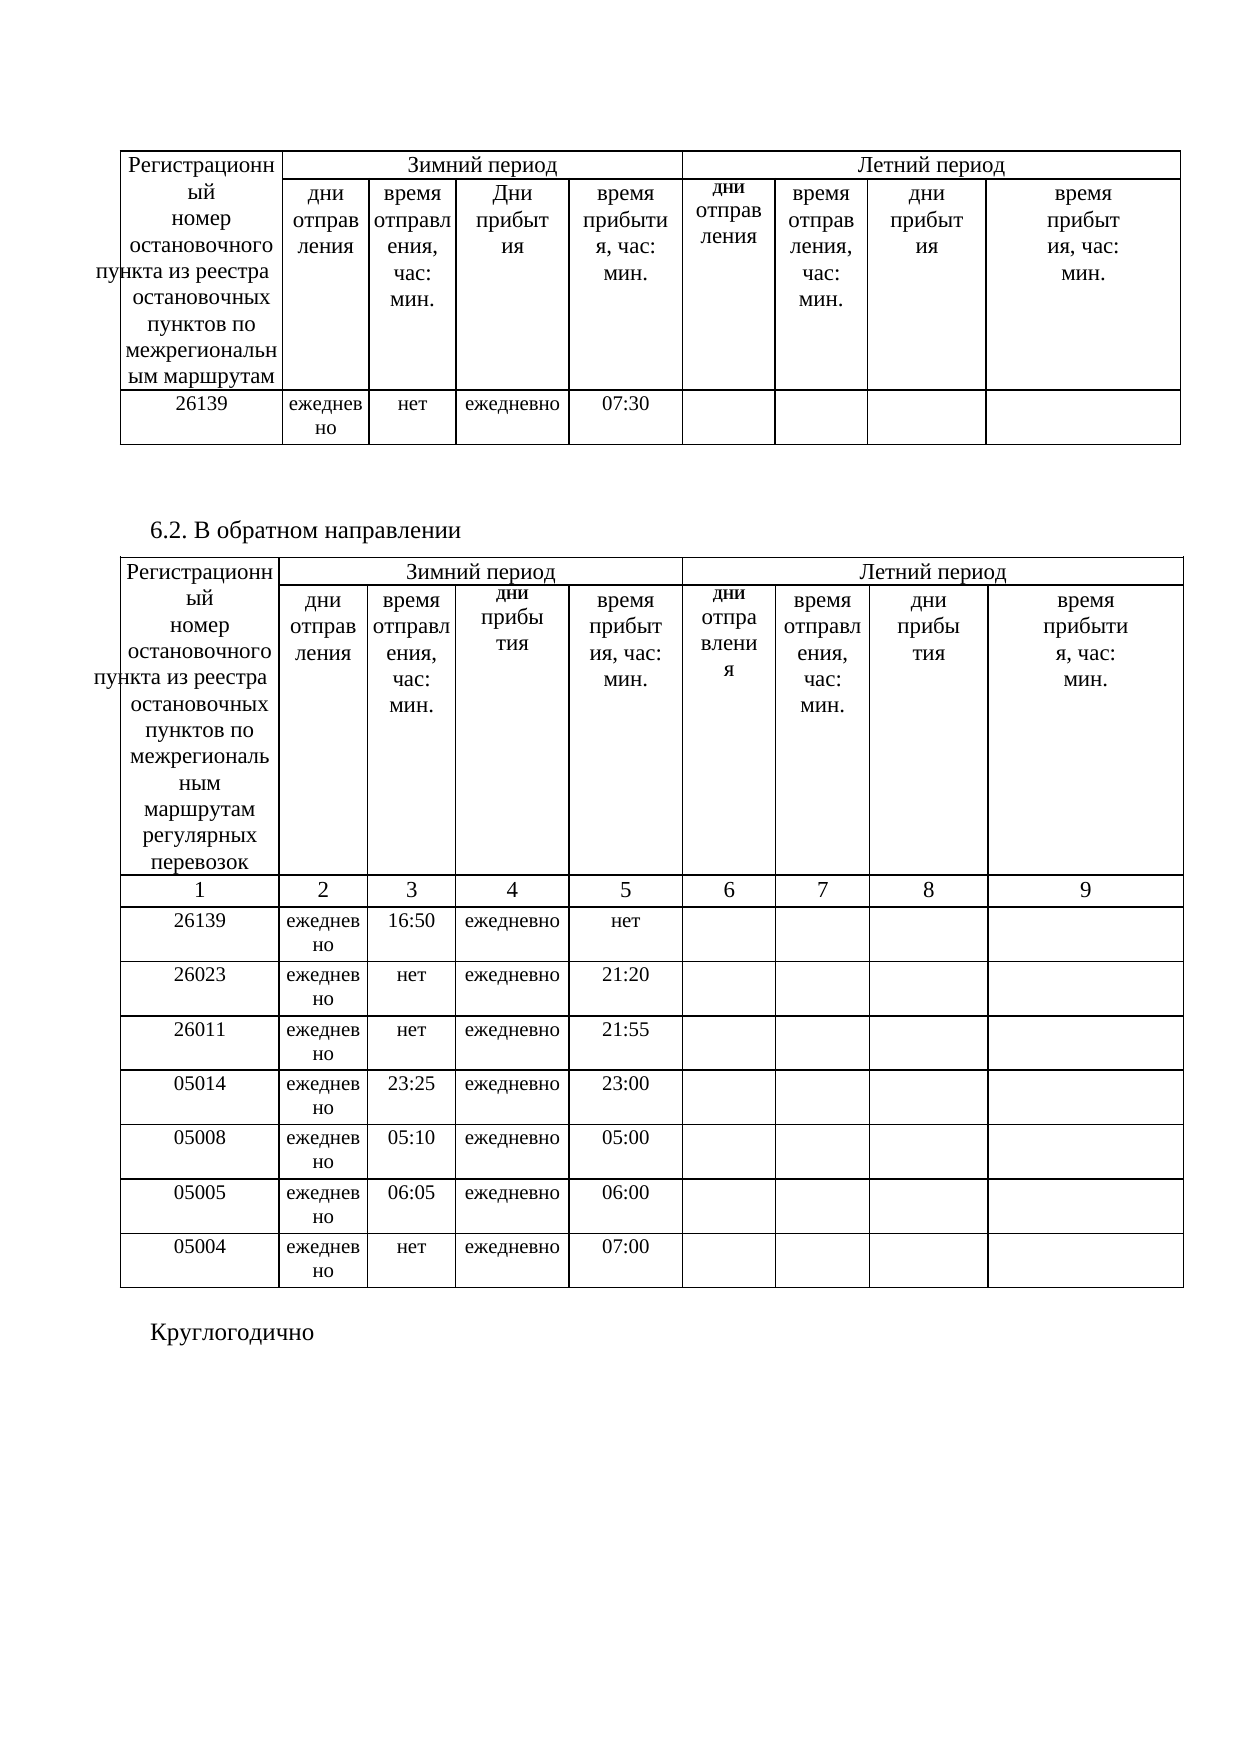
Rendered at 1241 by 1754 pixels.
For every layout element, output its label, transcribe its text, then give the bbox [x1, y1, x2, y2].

table_cell 4 [456, 876, 568, 906]
table_cell дни отправ ления [280, 586, 367, 874]
table_cell дни отправ ления [283, 180, 368, 389]
table_cell ДНИ прибы тия [456, 586, 568, 874]
table_cell нет [368, 962, 455, 1015]
table_cell [776, 962, 869, 1015]
table_cell [683, 391, 774, 444]
table_cell нет [370, 391, 455, 444]
table_cell [870, 1180, 987, 1232]
table_cell время отправл ения, час: мин. [776, 586, 869, 874]
table_cell [776, 1180, 869, 1232]
table_cell ДНИ отпра влени я [683, 586, 775, 874]
table_cell 8 [870, 876, 987, 906]
table_cell [989, 962, 1183, 1015]
table_cell ДНИ отправ ления [683, 180, 774, 389]
table_cell [989, 1180, 1183, 1232]
table_cell 05004 [121, 1234, 278, 1287]
table_cell [683, 1071, 775, 1124]
table_cell [776, 908, 869, 961]
table_cell [870, 1125, 987, 1178]
table_cell 06:05 [368, 1180, 455, 1232]
table_cell время прибыти я, час: мин. [570, 180, 682, 389]
table_cell 16:50 [368, 908, 455, 961]
table_cell 9 [989, 876, 1183, 906]
table_cell ежедневно [456, 1071, 568, 1124]
table_cell [683, 1234, 775, 1287]
table_header Регистрационный номер остановочного пункта из реестра остановочных пунктов по межрегиональным маршрутам регулярных перевозок [121, 558, 278, 874]
table_cell 05:10 [368, 1125, 455, 1178]
table_cell 26023 [121, 962, 278, 1015]
table_cell [870, 1017, 987, 1069]
table_cell дни прибыт ия [868, 180, 985, 389]
table_cell [776, 391, 867, 444]
table_cell 05:00 [570, 1125, 682, 1178]
table_cell ежедневно [456, 1180, 568, 1232]
table_cell [989, 1017, 1183, 1069]
table_cell ежедневно [456, 962, 568, 1015]
table_cell 05014 [121, 1071, 278, 1124]
table_cell [776, 1125, 869, 1178]
table_cell 3 [368, 876, 455, 906]
table_cell [683, 1180, 775, 1232]
table_cell ежедневно [457, 391, 568, 444]
table_cell время отправ ления, час: мин. [776, 180, 867, 389]
table_cell 07:30 [570, 391, 682, 444]
table_cell [870, 908, 987, 961]
table_cell [989, 1125, 1183, 1178]
table_header Летний период [683, 152, 1180, 178]
table_cell [868, 391, 985, 444]
table_cell 21:20 [570, 962, 682, 1015]
table_cell время отправл ения, час: мин. [368, 586, 455, 874]
table_cell время отправл ения, час: мин. [370, 180, 455, 389]
table_cell время прибыти я, час: мин. [989, 586, 1183, 874]
table_cell ежедневно [456, 1017, 568, 1069]
table_cell [683, 1017, 775, 1069]
table_cell 2 [280, 876, 367, 906]
table_cell дни прибы тия [870, 586, 987, 874]
table_cell 1 [121, 876, 278, 906]
table_cell [683, 908, 775, 961]
table_cell [989, 908, 1183, 961]
table_cell ежедневно [280, 1017, 367, 1069]
table_cell ежедневно [280, 1180, 367, 1232]
table_cell ежедневно [280, 1234, 367, 1287]
table_header Зимний период [280, 558, 682, 584]
table_cell [776, 1234, 869, 1287]
table_cell [987, 391, 1180, 444]
table_cell [683, 1125, 775, 1178]
table_cell ежедневно [280, 1071, 367, 1124]
table_cell 7 [776, 876, 869, 906]
table_cell [870, 1234, 987, 1287]
table_cell 05008 [121, 1125, 278, 1178]
table_header Зимний период [283, 152, 682, 178]
table_cell 06:00 [570, 1180, 682, 1232]
table_cell 23:00 [570, 1071, 682, 1124]
table_cell 05005 [121, 1180, 278, 1232]
table_cell ежедневно [283, 391, 368, 444]
table_cell нет [368, 1017, 455, 1069]
table_cell нет [368, 1234, 455, 1287]
table_cell ежедневно [280, 908, 367, 961]
table_header Летний период [683, 558, 1183, 584]
table_cell 26139 [121, 391, 282, 444]
table_cell 23:25 [368, 1071, 455, 1124]
table_cell 21:55 [570, 1017, 682, 1069]
table_cell 6 [683, 876, 775, 906]
table_header Регистрационный номер остановочного пункта из реестра остановочных пунктов по межрегиональным маршрутам регулярных перевозок [121, 152, 282, 389]
table_cell ежедневно [456, 1125, 568, 1178]
table_cell время прибыт ия, час: мин. [987, 180, 1180, 389]
table_cell [989, 1234, 1183, 1287]
table_cell [870, 962, 987, 1015]
table_cell [989, 1071, 1183, 1124]
table_cell ежедневно [280, 1125, 367, 1178]
text 6.2. В обратном направлении [150, 515, 1090, 544]
table_cell ежедневно [456, 908, 568, 961]
table_cell 26139 [121, 908, 278, 961]
table_cell [776, 1017, 869, 1069]
table_cell [776, 1071, 869, 1124]
table_cell время прибыт ия, час: мин. [570, 586, 682, 874]
table_cell 26011 [121, 1017, 278, 1069]
table_cell нет [570, 908, 682, 961]
table_cell 5 [570, 876, 682, 906]
table_cell [870, 1071, 987, 1124]
text Круглогодично [150, 1317, 1090, 1346]
table_cell 07:00 [570, 1234, 682, 1287]
table_cell [683, 962, 775, 1015]
table_cell ежедневно [456, 1234, 568, 1287]
table_cell ежедневно [280, 962, 367, 1015]
table_cell Дни прибыт ия [457, 180, 568, 389]
